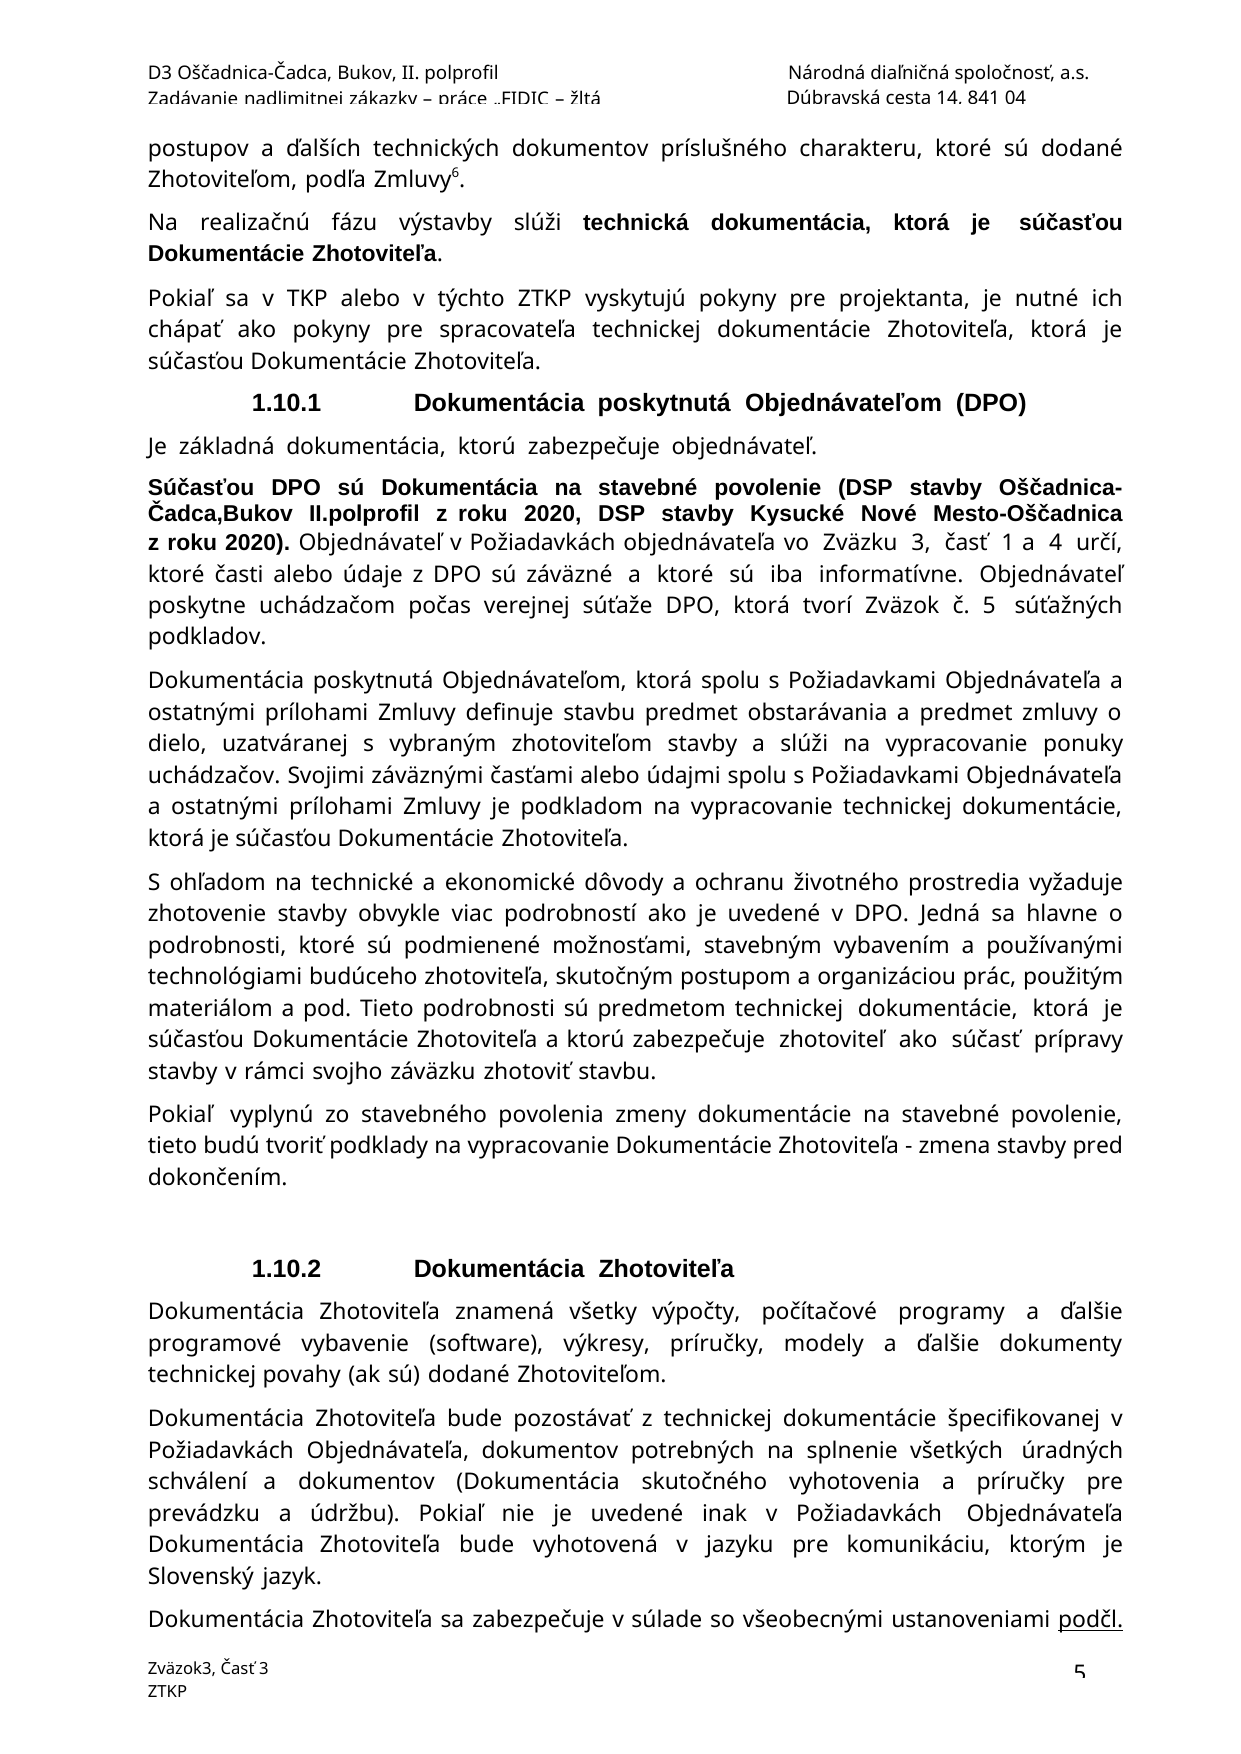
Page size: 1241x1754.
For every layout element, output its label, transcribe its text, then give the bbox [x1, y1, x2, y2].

text S ohľadom na technické a ekonomické dôvody a ochranu životného prostredia vyžaduje zhotovenie stavby obvykle viac podrobností ako je uvedené v DPO. Jedná sa hlavne o podrobnosti, ktoré sú podmienené možnosťami, stavebným vybavením a používanými technológiami budúceho zhotoviteľa, skutočným postupom a organizáciou prác, použitým materiálom a pod. Tieto podrobnosti sú predmetom technickej dokumentácie, ktorá je súčasťou Dokumentácie Zhotoviteľa a ktorú zabezpečuje zhotoviteľ ako súčasť prípravy stavby v rámci svojho záväzku zhotoviť stavbu. [148, 865, 1123, 1086]
subtitle Dokumentácia poskytnutá Objednávateľom (DPO) [252, 388, 1134, 417]
text Súčasťou DPO sú Dokumentácia na stavebné povolenie (DSP stavby Oščadnica- Čadca,Bukov II.polprofil z roku 2020, DSP stavby Kysucké Nové Mesto-Oščadnica z roku 2020). Objednávateľ v Požiadavkách objednávateľa vo Zväzku 3, časť 1 a 4 určí, ktoré časti alebo údaje z DPO sú záväzné a ktoré sú iba informatívne. Objednávateľ poskytne uchádzačom počas verejnej súťaže DPO, ktorá tvorí Zväzok č. 5 súťažných podkladov. [148, 474, 1123, 651]
text Dokumentácia poskytnutá Objednávateľom, ktorá spolu s Požiadavkami Objednávateľa a ostatnými prílohami Zmluvy definuje stavbu predmet obstarávania a predmet zmluvy o dielo, uzatváranej s vybraným zhotoviteľom stavby a slúži na vypracovanie ponuky uchádzačov. Svojimi záväznými časťami alebo údajmi spolu s Požiadavkami Objednávateľa a ostatnými prílohami Zmluvy je podkladom na vypracovanie technickej dokumentácie, ktorá je súčasťou Dokumentácie Zhotoviteľa. [148, 664, 1123, 853]
text Je základná dokumentácia, ktorú zabezpečuje objednávateľ. [148, 430, 1134, 461]
text Pokiaľ sa v TKP alebo v týchto ZTKP vyskytujú pokyny pre projektanta, je nutné ich chápať ako pokyny pre spracovateľa technickej dokumentácie Zhotoviteľa, ktorá je súčasťou Dokumentácie Zhotoviteľa. [148, 282, 1123, 376]
subtitle Dokumentácia Zhotoviteľa [252, 1253, 1134, 1282]
text Dokumentácia Zhotoviteľa znamená všetky výpočty, počítačové programy a ďalšie programové vybavenie (software), výkresy, príručky, modely a ďalšie dokumenty technickej povahy (ak sú) dodané Zhotoviteľom. [148, 1295, 1123, 1389]
text Pokiaľ vyplynú zo stavebného povolenia zmeny dokumentácie na stavebné povolenie, tieto budú tvoriť podklady na vypracovanie Dokumentácie Zhotoviteľa - zmena stavby pred dokončením. [148, 1098, 1123, 1192]
text postupov a ďalších technických dokumentov príslušného charakteru, ktoré sú dodané Zhotoviteľom, podľa Zmluvy6. [148, 132, 1123, 194]
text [148, 1603, 1123, 1634]
text Dokumentácia Zhotoviteľa bude pozostávať z technickej dokumentácie špecifikovanej v Požiadavkách Objednávateľa, dokumentov potrebných na splnenie všetkých úradných schválení a dokumentov (Dokumentácia skutočného vyhotovenia a príručky pre prevádzku a údržbu). Pokiaľ nie je uvedené inak v Požiadavkách Objednávateľa Dokumentácia Zhotoviteľa bude vyhotovená v jazyku pre komunikáciu, ktorým je Slovenský jazyk. [148, 1402, 1123, 1591]
text Na realizačnú fázu výstavby slúži technická dokumentácia, ktorá je súčasťou Dokumentácie Zhotoviteľa. [148, 206, 1123, 269]
